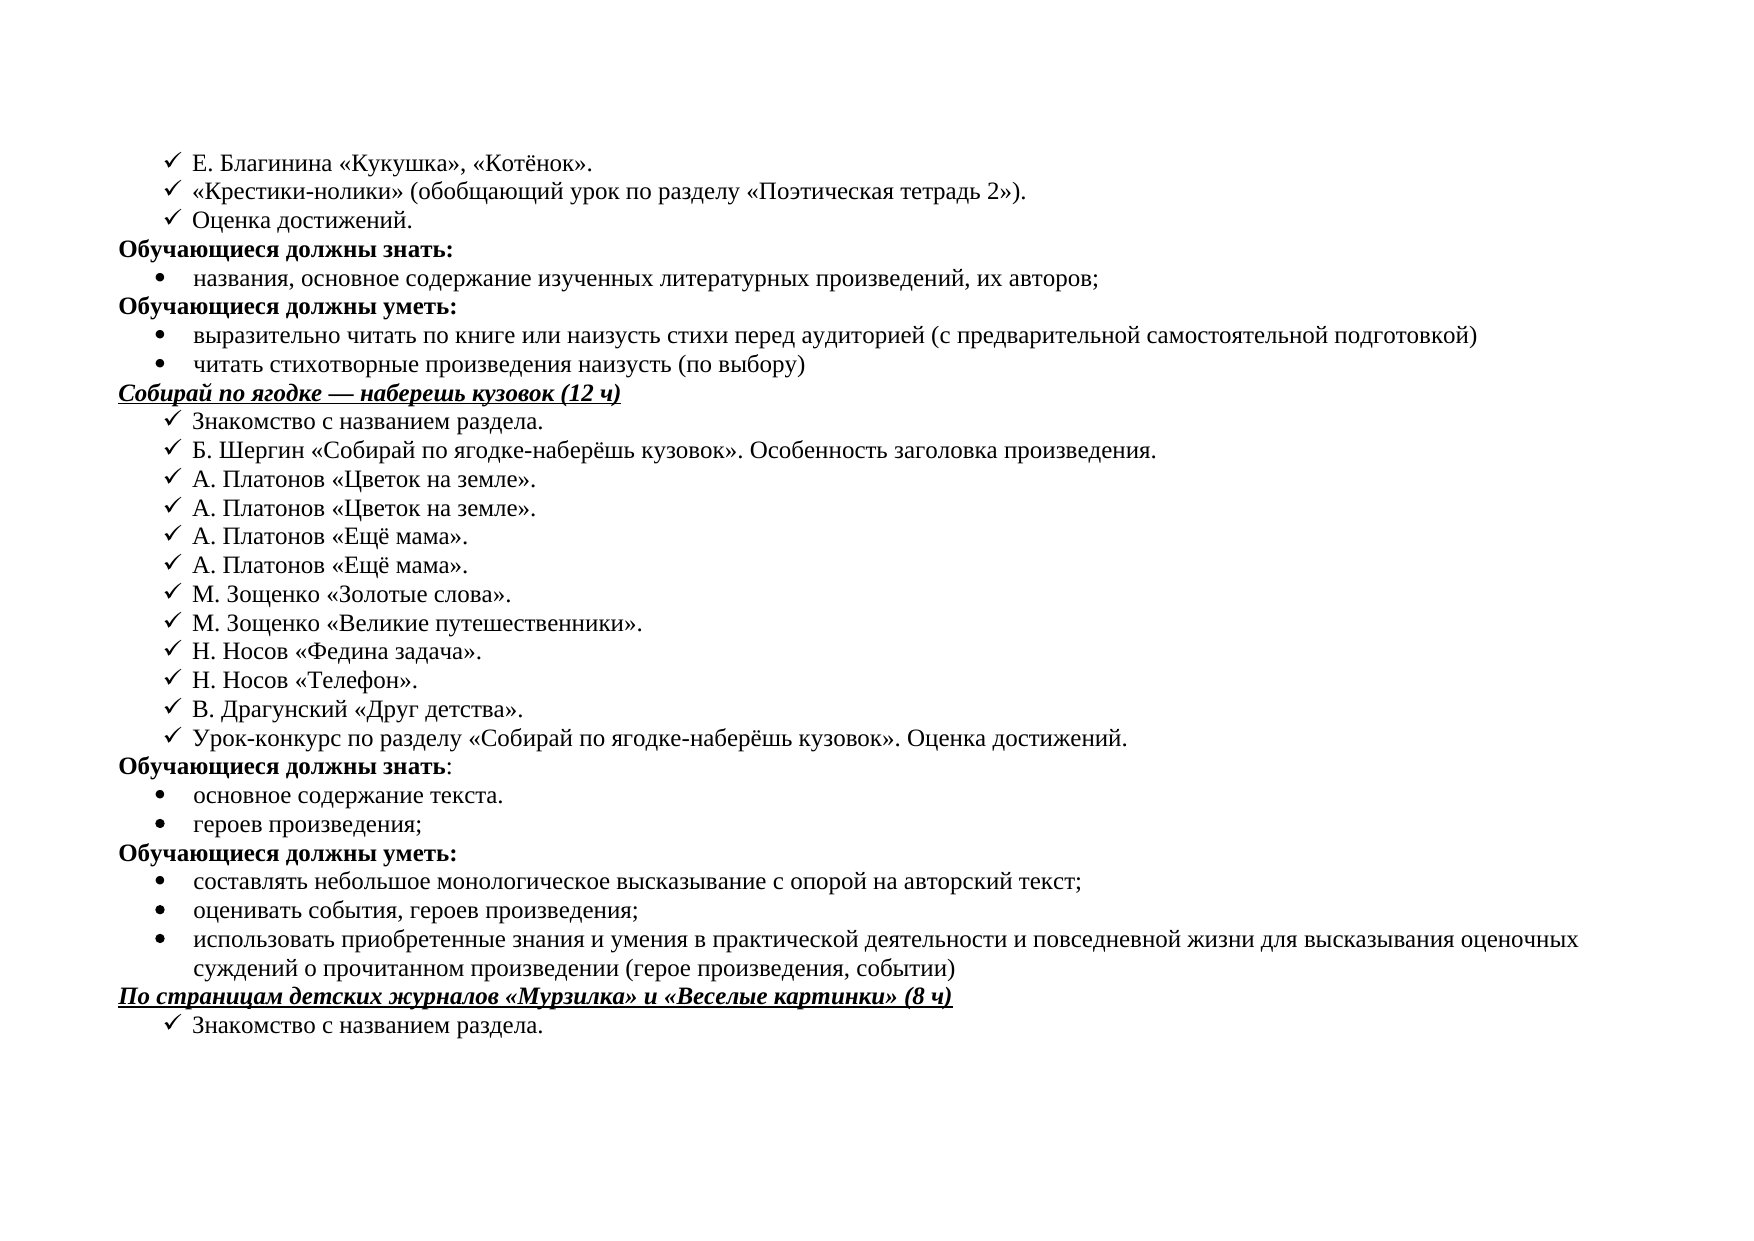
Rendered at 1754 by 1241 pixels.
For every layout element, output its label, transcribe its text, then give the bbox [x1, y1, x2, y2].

list Н. Носов «Федина задача». [162, 636, 1636, 665]
list читать стихотворные произведения наизусть (по выбору) [156, 349, 1636, 378]
text Обучающиеся должны уметь: [118, 291, 1636, 320]
text Собирай по ягодке — наберешь кузовок (12 ч) [118, 378, 1636, 406]
list А. Платонов «Цветок на земле». [162, 464, 1636, 493]
list названия, основное содержание изученных литературных произведений, их авторов; [156, 263, 1636, 291]
list Урок-конкурс по разделу «Собирай по ягодке-наберёшь кузовок». Оценка достижений. [162, 723, 1636, 751]
text Обучающиеся должны знать: [118, 751, 1636, 780]
list использовать приобретенные знания и умения в практической деятельности и повседневной жизни для высказывания оценочных суждений о прочитанном произведении (герое произведения, событии) [156, 924, 1636, 981]
list Н. Носов «Телефон». [162, 665, 1636, 694]
list основное содержание текста. [156, 780, 1636, 809]
list Знакомство с названием раздела. [162, 1010, 1636, 1039]
text По страницам детских журналов «Мурзилка» и «Веселые картинки» (8 ч) [118, 981, 1636, 1010]
text Обучающиеся должны знать: [118, 234, 1636, 263]
list героев произведения; [156, 809, 1636, 838]
list выразительно читать по книге или наизусть стихи перед аудиторией (с предварительной самостоятельной подготовкой) [156, 320, 1636, 349]
list А. Платонов «Ещё мама». [162, 550, 1636, 579]
list В. Драгунский «Друг детства». [162, 694, 1636, 723]
list Оценка достижений. [162, 205, 1636, 234]
list Е. Благинина «Кукушка», «Котёнок». [162, 148, 1636, 176]
list А. Платонов «Ещё мама». [162, 521, 1636, 550]
list составлять небольшое монологическое высказывание с опорой на авторский текст; [156, 866, 1636, 895]
list оценивать события, героев произведения; [156, 895, 1636, 924]
list Знакомство с названием раздела. [162, 406, 1636, 435]
list А. Платонов «Цветок на земле». [162, 493, 1636, 521]
list М. Зощенко «Золотые слова». [162, 579, 1636, 608]
list Б. Шергин «Собирай по ягодке-наберёшь кузовок». Особенность заголовка произведения. [162, 435, 1636, 464]
list М. Зощенко «Великие путешественники». [162, 608, 1636, 636]
list «Крестики-нолики» (обобщающий урок по разделу «Поэтическая тетрадь 2»). [162, 176, 1636, 205]
text Обучающиеся должны уметь: [118, 838, 1636, 866]
